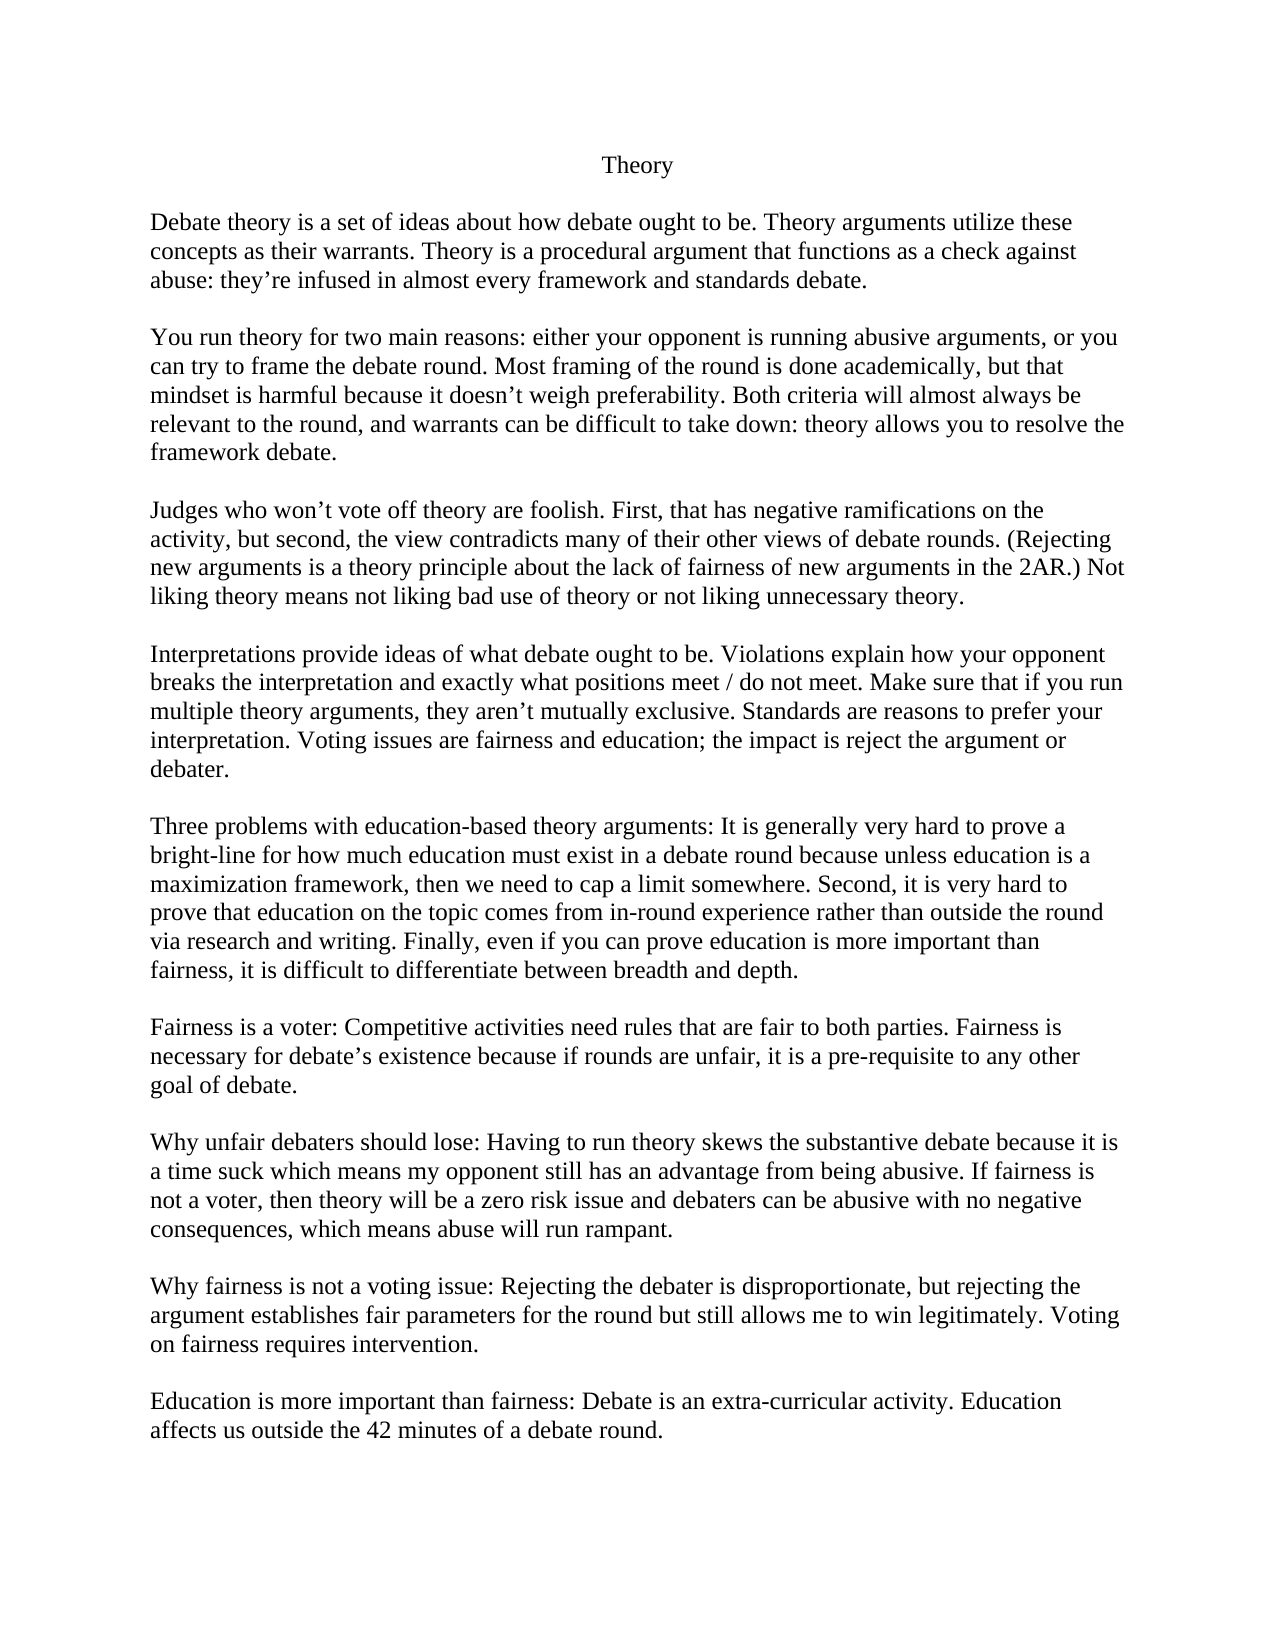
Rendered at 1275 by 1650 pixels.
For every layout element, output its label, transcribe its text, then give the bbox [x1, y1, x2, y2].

text Three problems with education-based theory arguments: It is generally very hard to prove a bright-line for how much education must exist in a debate round because unless education is a maximization framework, then we need to cap a limit somewhere. Second, it is very hard to prove that education on the topic comes from in-round experience rather than outside the round via research and writing. Finally, even if you can prove education is more important than fairness, it is difficult to differentiate between breadth and depth. [150, 811, 1125, 984]
text Judges who won’t vote off theory are foolish. First, that has negative ramifications on the activity, but second, the view contradicts many of their other views of debate rounds. (Rejecting new arguments is a theory principle about the lack of fairness of new arguments in the 2AR.) Not liking theory means not liking bad use of theory or not liking unnecessary theory. [150, 495, 1125, 610]
text Fairness is a voter: Competitive activities need rules that are fair to both parties. Fairness is necessary for debate’s existence because if rounds are unfair, it is a pre-requisite to any other goal of debate. [150, 1012, 1125, 1099]
text Why unfair debaters should lose: Having to run theory skews the substantive debate because it is a time suck which means my opponent still has an advantage from being abusive. If fairness is not a voter, then theory will be a zero risk issue and debaters can be abusive with no negative consequences, which means abuse will run rampant. [150, 1127, 1125, 1242]
text Interpretations provide ideas of what debate ought to be. Violations explain how your opponent breaks the interpretation and exactly what positions meet / do not meet. Make sure that if you run multiple theory arguments, they aren’t mutually exclusive. Standards are reasons to prefer your interpretation. Voting issues are fairness and education; the impact is reject the argument or debater. [150, 639, 1125, 782]
text Education is more important than fairness: Debate is an extra-curricular activity. Education affects us outside the 42 minutes of a debate round. [150, 1386, 1125, 1444]
text You run theory for two main reasons: either your opponent is running abusive arguments, or you can try to frame the debate round. Most framing of the round is done academically, but that mindset is harmful because it doesn’t weigh preferability. Both criteria will almost always be relevant to the round, and warrants can be difficult to take down: theory allows you to resolve the framework debate. [150, 322, 1125, 466]
text Why fairness is not a voting issue: Rejecting the debater is disproportionate, but rejecting the argument establishes fair parameters for the round but still allows me to win legitimately. Voting on fairness requires intervention. [150, 1271, 1125, 1357]
text Debate theory is a set of ideas about how debate ought to be. Theory arguments utilize these concepts as their warrants. Theory is a procedural argument that functions as a check against abuse: they’re infused in almost every framework and standards debate. [150, 207, 1125, 294]
text Theory [150, 150, 1125, 179]
